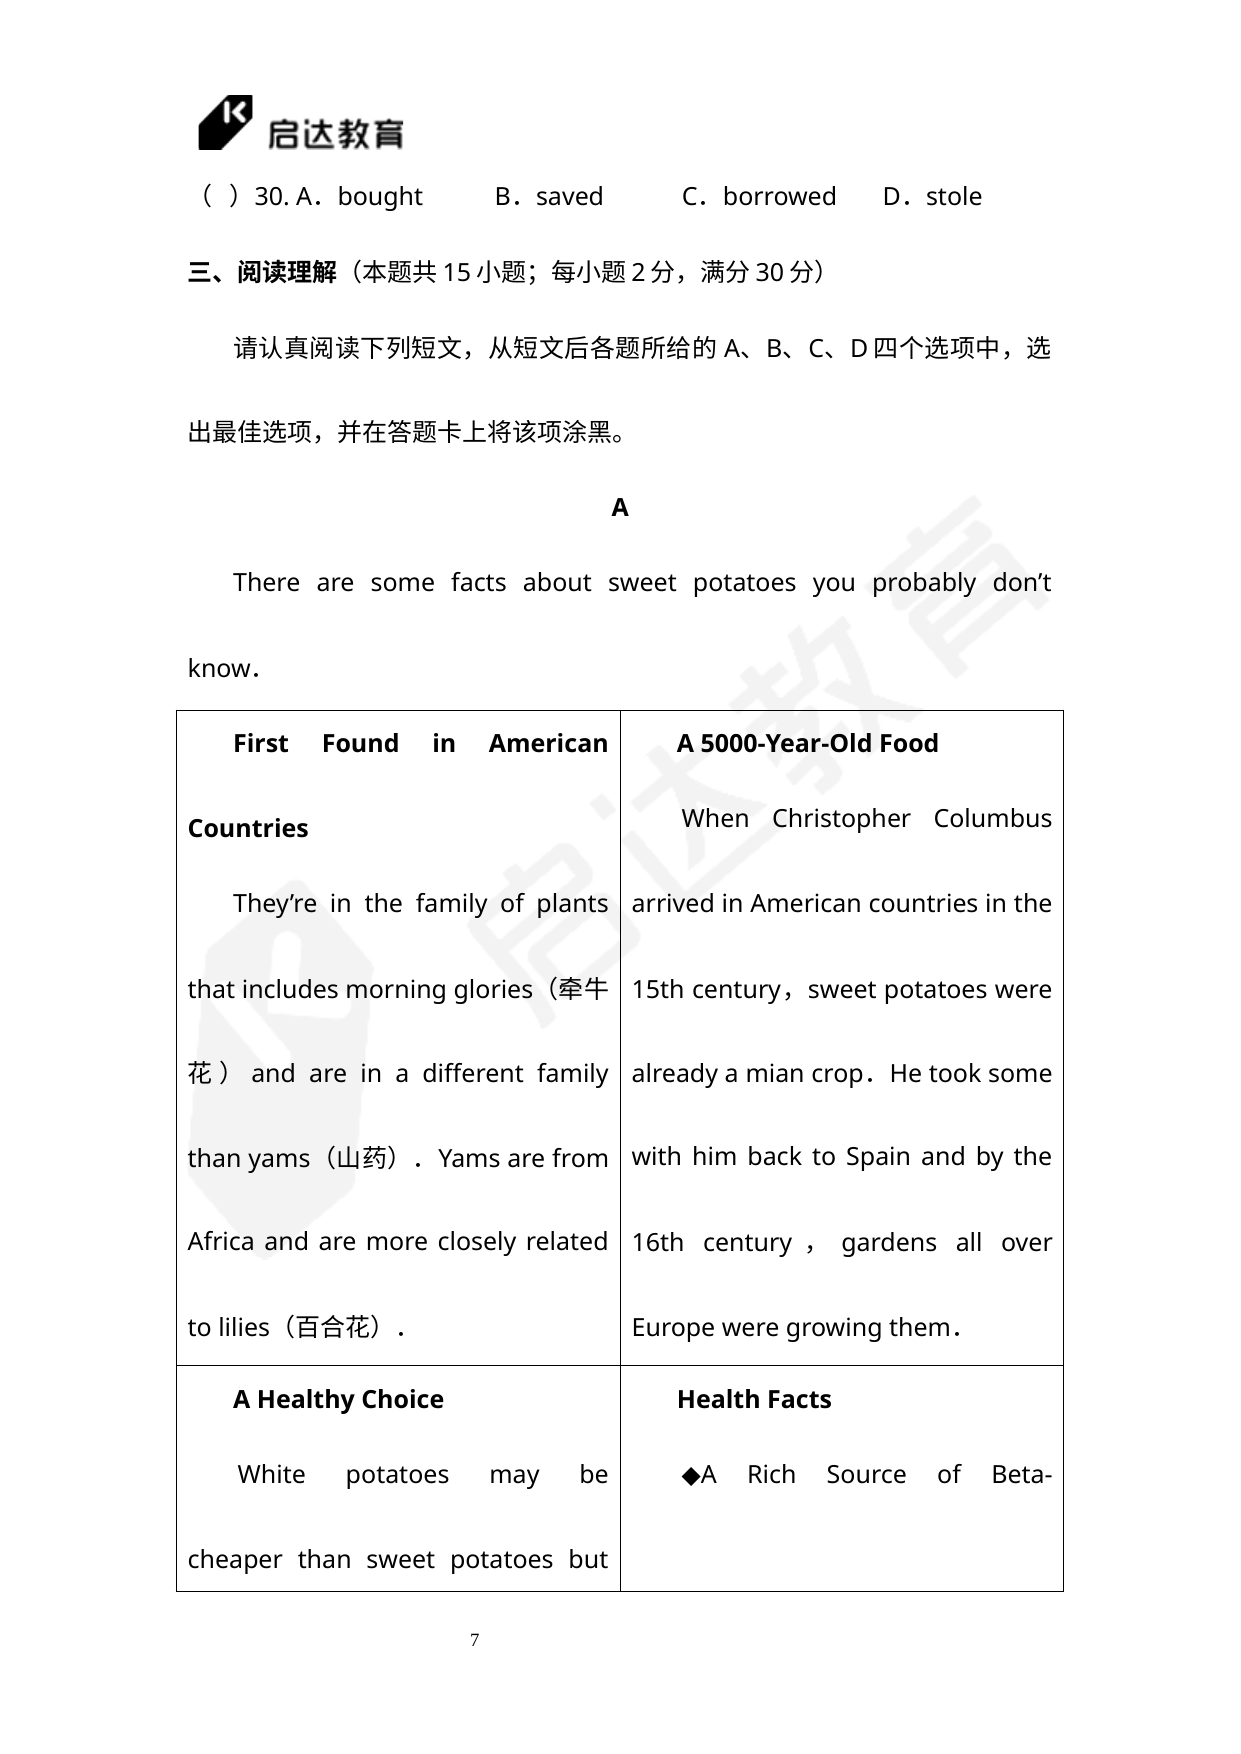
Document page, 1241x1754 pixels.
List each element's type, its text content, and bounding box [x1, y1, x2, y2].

text There are some facts about sweet potatoes you probably don’t know． [187, 549, 1053, 699]
table_header First Found in American Countries They’re in the family of plants that includes morning glories（牵牛花）and are in a different family than yams（山药）．Yams are from Africa and are more closely related to lilies（百合花）． [177, 711, 620, 1365]
picture [198, 95, 404, 150]
text 三、阅读理解（本题共15小题；每小题2分，满分30分） [187, 238, 1053, 303]
text 请认真阅读下列短文，从短文后各题所给的A、B、C、D四个选项中，选出最佳选项，并在答题卡上将该项涂黑。 [187, 314, 1053, 463]
text （ ）30. A．bought B．saved C．borrowed D．stole [187, 162, 1053, 227]
table_header A 5000-Year-Old Food When Christopher Columbus arrived in American countries in the 15th century，sweet potatoes were already a mian crop．He took some with him back to Spain and by the 16th century，gardens all over Europe were growing them． [621, 711, 1063, 1365]
text A [187, 474, 1053, 539]
